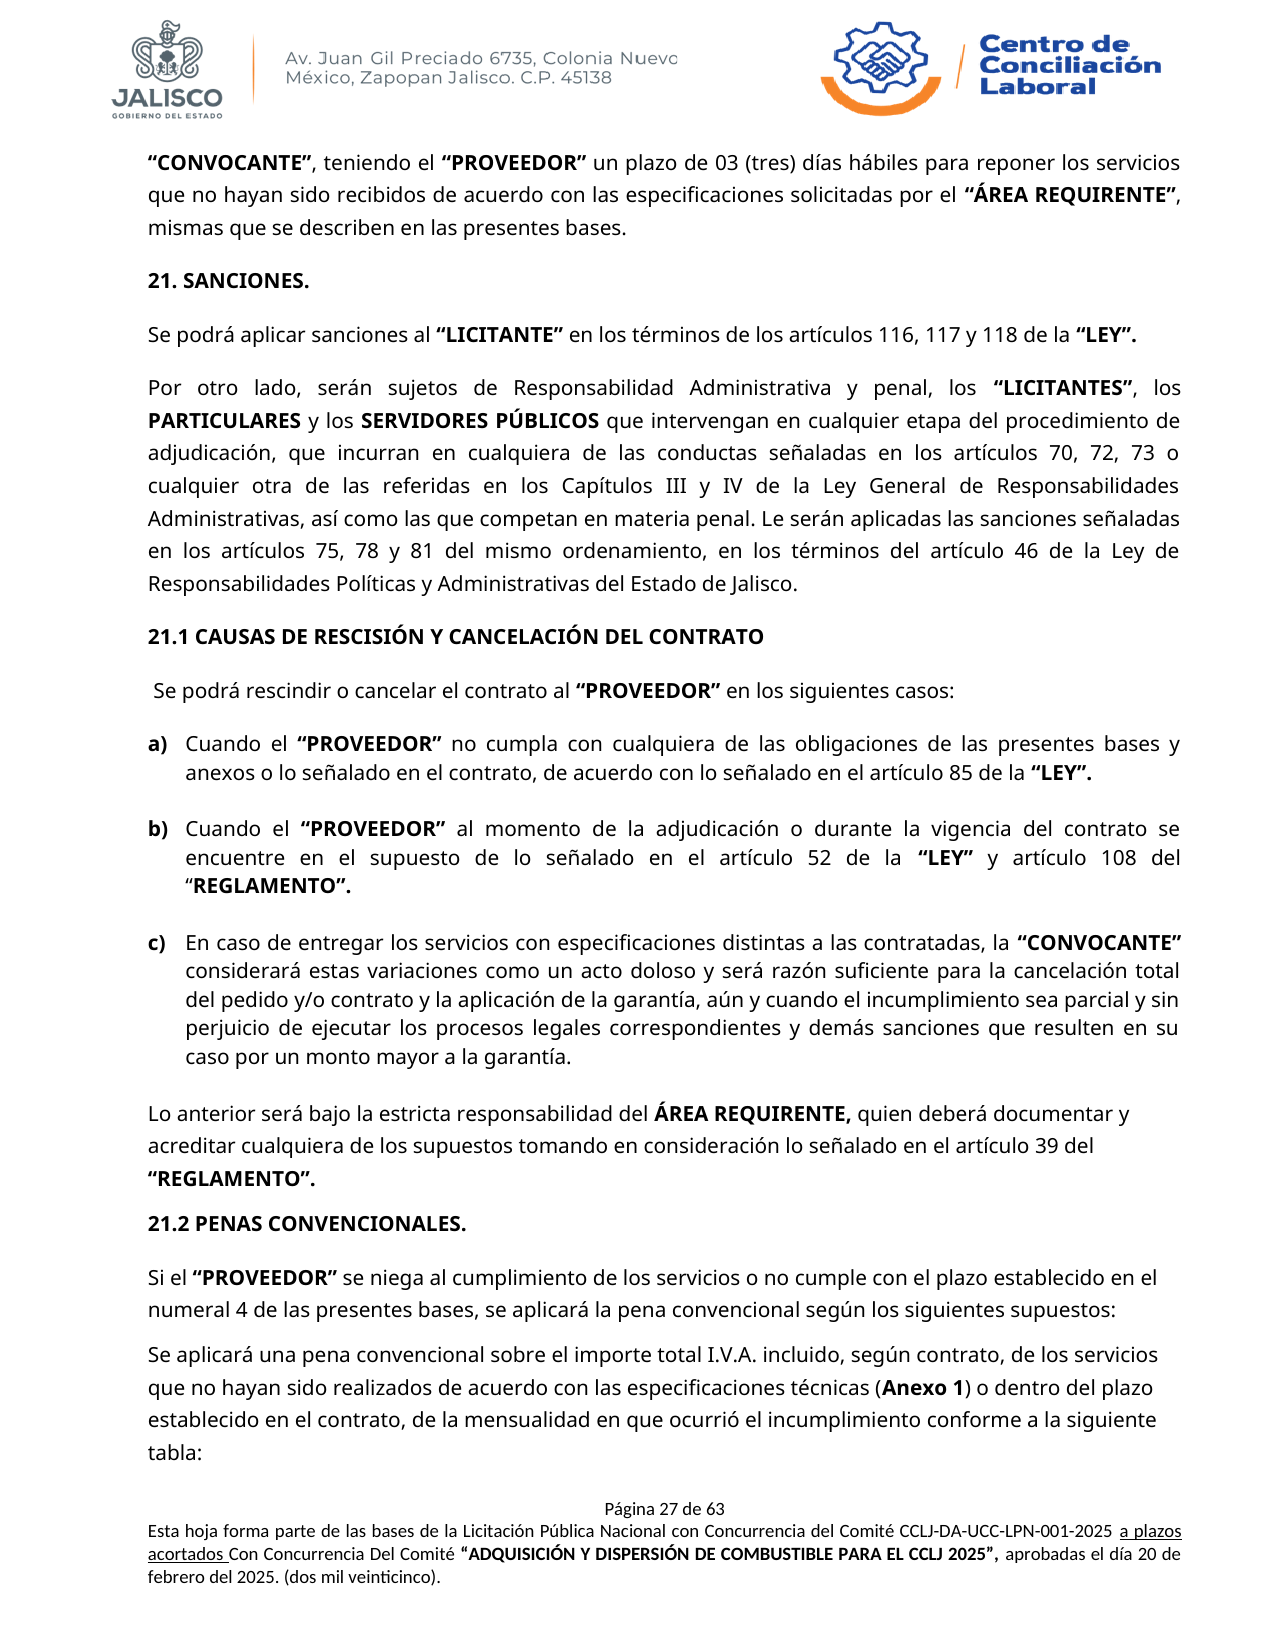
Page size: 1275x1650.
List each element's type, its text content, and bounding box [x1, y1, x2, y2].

list En caso de entregar los servicios con especificaciones distintas a las contratadas, la “CONVOCANTE” considerará estas variaciones como un acto doloso y será razón suficiente para la cancelación total del pedido y/o contrato y la aplicación de la garantía, aún y cuando el incumplimiento sea parcial y sin perjuicio de ejecutar los procesos legales correspondientes y demás sanciones que resulten en su caso por un monto mayor a la garantía. [148, 928, 1181, 1070]
text Lo anterior será bajo la estricta responsabilidad del ÁREA REQUIRENTE, quien deberá documentar y acreditar cualquiera de los supuestos tomando en consideración lo señalado en el artículo 39 del “REGLAMENTO”. [148, 1099, 1181, 1192]
text Si el “PROVEEDOR” se niega al cumplimiento de los servicios o no cumple con el plazo establecido en el numeral 4 de las presentes bases, se aplicará la pena convencional según los siguientes supuestos: [148, 1263, 1181, 1324]
text Se podrá aplicar sanciones al “LICITANTE” en los términos de los artículos 116, 117 y 118 de la “LEY”. [148, 320, 1181, 348]
text Se podrá rescindir o cancelar el contrato al “PROVEEDOR” en los siguientes casos: [148, 676, 1181, 704]
picture [102, 19, 677, 122]
picture [800, 12, 1222, 130]
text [148, 148, 1181, 241]
text Se aplicará una pena convencional sobre el importe total I.V.A. incluido, según contrato, de los servicios que no hayan sido realizados de acuerdo con las especificaciones técnicas (Anexo 1) o dentro del plazo establecido en el contrato, de la mensualidad en que ocurrió el incumplimiento conforme a la siguiente tabla: [148, 1340, 1181, 1467]
text 21.1 CAUSAS DE RESCISIÓN Y CANCELACIÓN DEL CONTRATO [148, 622, 1181, 651]
text 21.2 PENAS CONVENCIONALES. [148, 1209, 1181, 1238]
text Por otro lado, serán sujetos de Responsabilidad Administrativa y penal, los “LICITANTES”, los PARTICULARES y los SERVIDORES PÚBLICOS que intervengan en cualquier etapa del procedimiento de adjudicación, que incurran en cualquiera de las conductas señaladas en los artículos 70, 72, 73 o cualquier otra de las referidas en los Capítulos III y IV de la Ley General de Responsabilidades Administrativas, así como las que competan en materia penal. Le serán aplicadas las sanciones señaladas en los artículos 75, 78 y 81 del mismo ordenamiento, en los términos del artículo 46 de la Ley de Responsabilidades Políticas y Administrativas del Estado de Jalisco. [148, 373, 1181, 597]
list Cuando el “PROVEEDOR” no cumpla con cualquiera de las obligaciones de las presentes bases y anexos o lo señalado en el contrato, de acuerdo con lo señalado en el artículo 85 de la “LEY”. [148, 729, 1181, 786]
list Cuando el “PROVEEDOR” al momento de la adjudicación o durante la vigencia del contrato se encuentre en el supuesto de lo señalado en el artículo 52 de la “LEY” y artículo 108 del “REGLAMENTO”. [148, 814, 1181, 900]
text 21. SANCIONES. [148, 266, 1181, 295]
